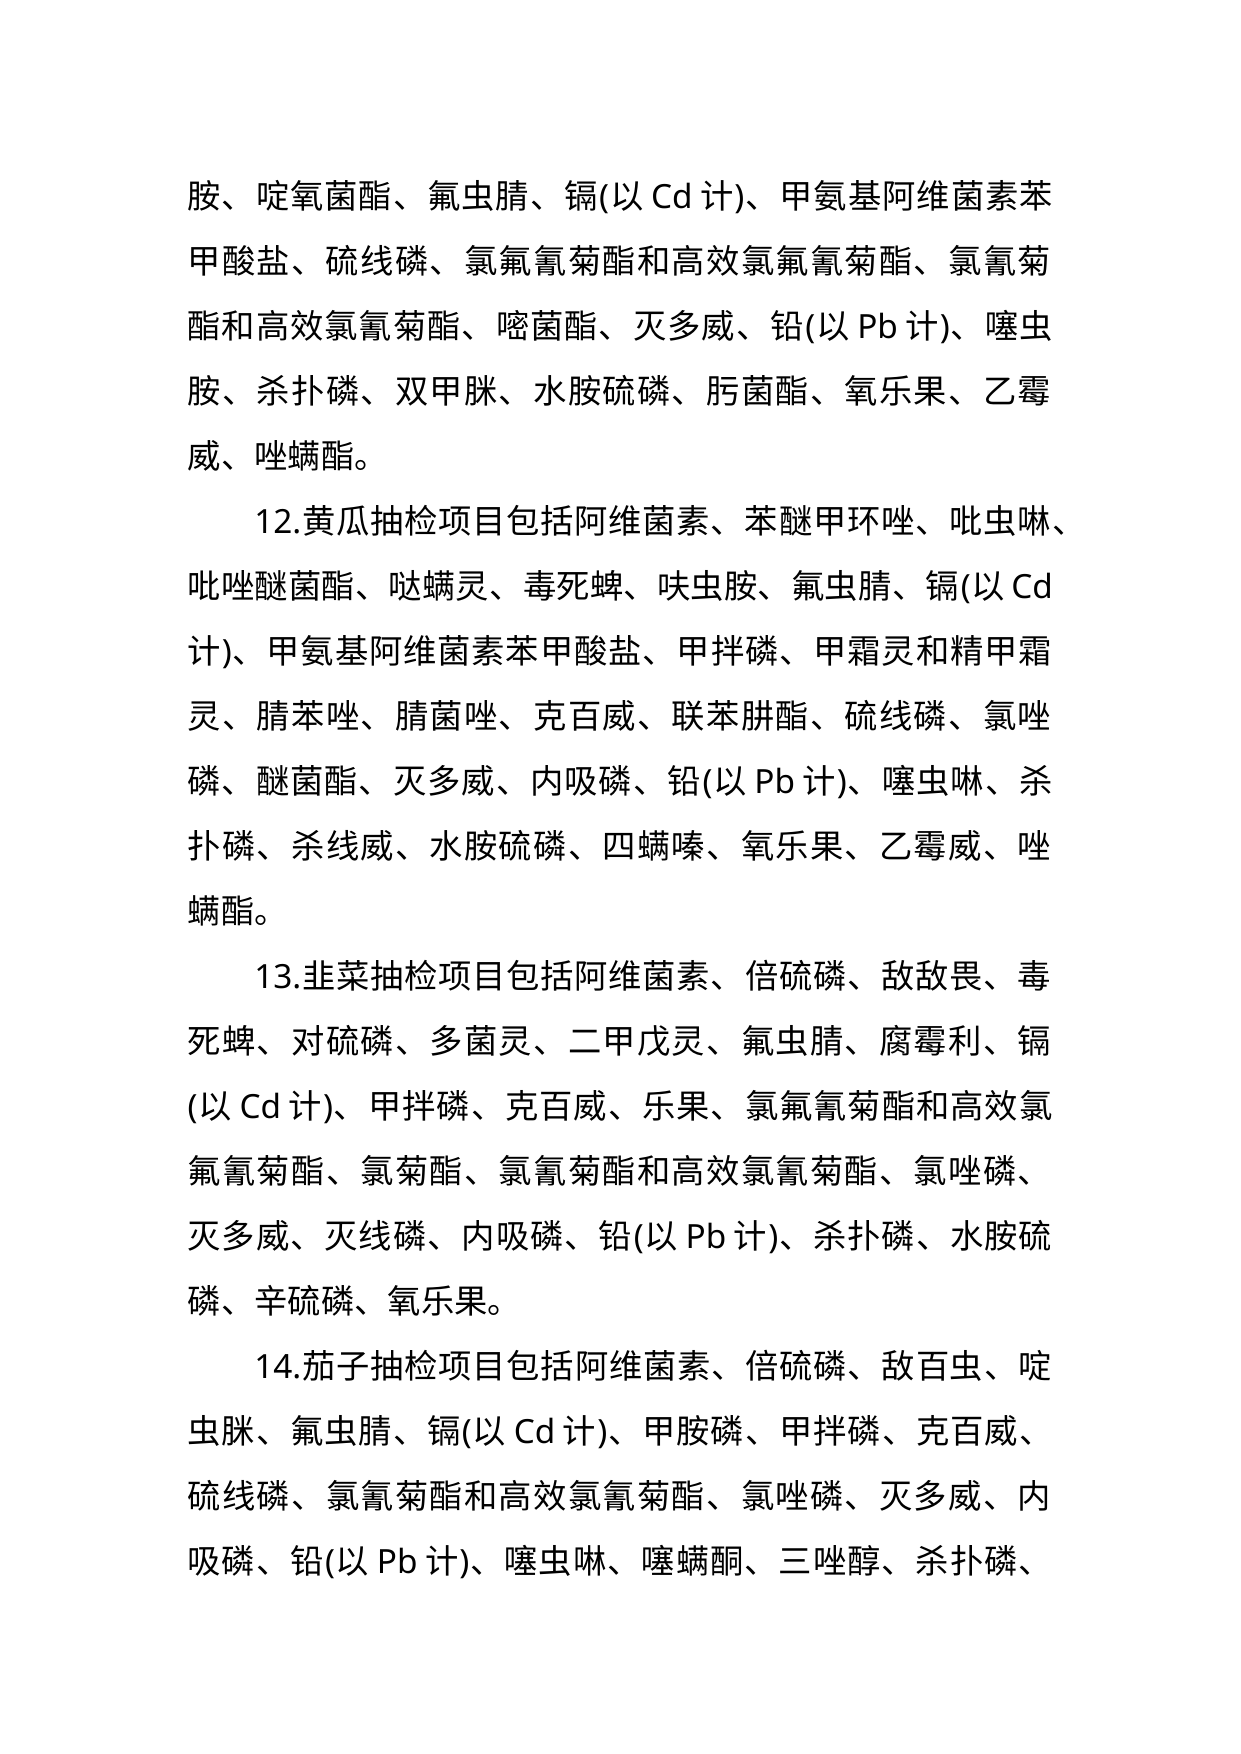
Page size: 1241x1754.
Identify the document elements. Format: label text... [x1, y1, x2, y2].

text 12.黄瓜抽检项目包括阿维菌素、苯醚甲环唑、吡虫啉、吡唑醚菌酯、哒螨灵、毒死蜱、呋虫胺、氟虫腈、镉(以Cd计)、甲氨基阿维菌素苯甲酸盐、甲拌磷、甲霜灵和精甲霜灵、腈苯唑、腈菌唑、克百威、联苯肼酯、硫线磷、氯唑磷、醚菌酯、灭多威、内吸磷、铅(以Pb计)、噻虫啉、杀扑磷、杀线威、水胺硫磷、四螨嗪、氧乐果、乙霉威、唑螨酯。 [187, 487, 1053, 942]
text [187, 1332, 1053, 1592]
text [187, 162, 1053, 487]
text 13.韭菜抽检项目包括阿维菌素、倍硫磷、敌敌畏、毒死蜱、对硫磷、多菌灵、二甲戊灵、氟虫腈、腐霉利、镉(以Cd计)、甲拌磷、克百威、乐果、氯氟氰菊酯和高效氯氟氰菊酯、氯菊酯、氯氰菊酯和高效氯氰菊酯、氯唑磷、灭多威、灭线磷、内吸磷、铅(以Pb计)、杀扑磷、水胺硫磷、辛硫磷、氧乐果。 [187, 942, 1053, 1332]
